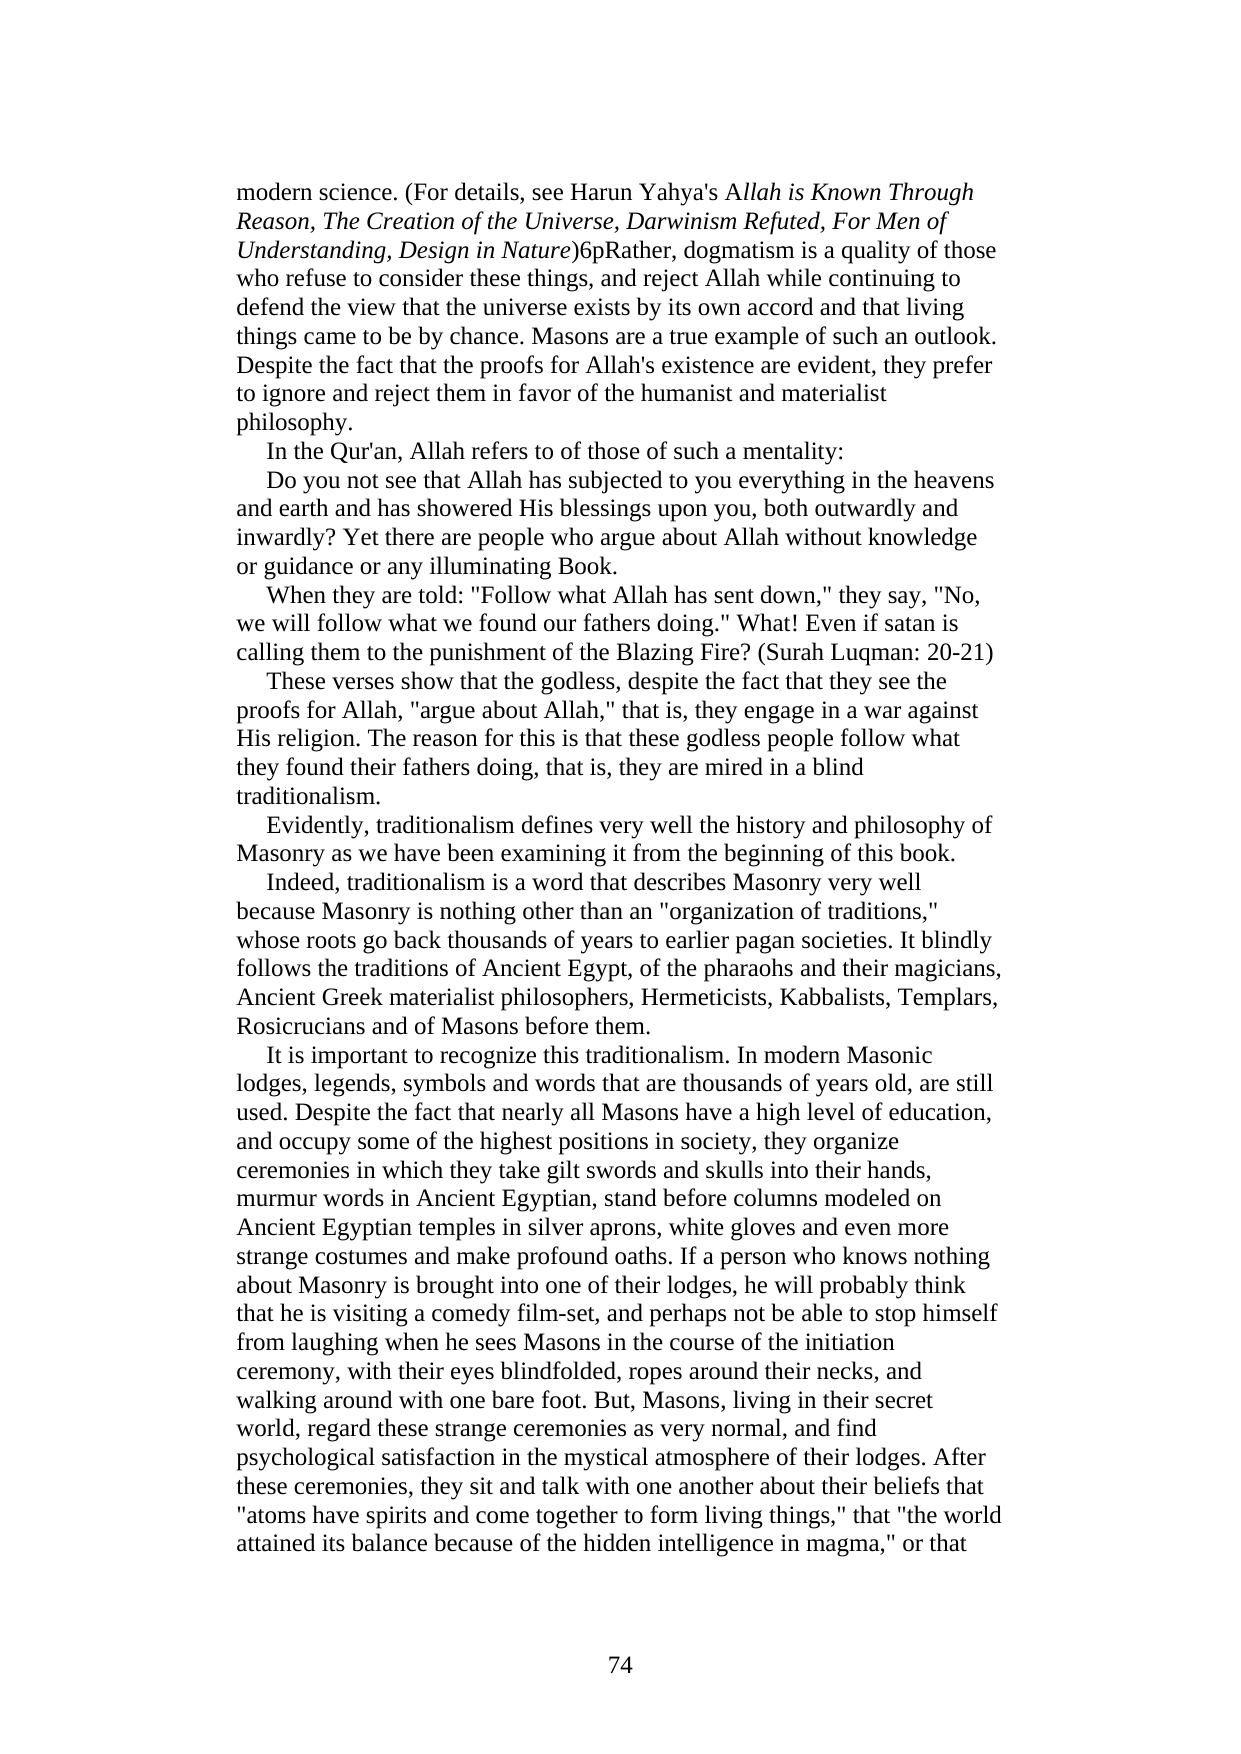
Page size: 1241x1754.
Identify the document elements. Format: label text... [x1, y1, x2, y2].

text Indeed, traditionalism is a word that describes Masonry very well because Masonry is nothing other than an "organization of traditions," whose roots go back thousands of years to earlier pagan societies. It blindly follows the traditions of Ancient Egypt, of the pharaohs and their magicians, Ancient Greek materialist philosophers, Hermeticists, Kabbalists, Templars, Rosicrucians and of Masons before them. [236, 867, 1004, 1040]
text When they are told: "Follow what Allah has sent down," they say, "No, we will follow what we found our fathers doing." What! Even if satan is calling them to the punishment of the Blazing Fire? (Surah Luqman: 20-21) [236, 580, 1004, 666]
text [236, 1040, 1004, 1557]
text Do you not see that Allah has subjected to you everything in the heavens and earth and has showered His blessings upon you, both outwardly and inwardly? Yet there are people who argue about Allah without knowledge or guidance or any illuminating Book. [236, 465, 1004, 580]
text Evidently, traditionalism defines very well the history and philosophy of Masonry as we have been examining it from the beginning of this book. [236, 810, 1004, 867]
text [236, 177, 1004, 436]
text In the Qur'an, Allah refers to of those of such a mentality: [236, 436, 1004, 465]
text These verses show that the godless, despite the fact that they see the proofs for Allah, "argue about Allah," that is, they engage in a war against His religion. The reason for this is that these godless people follow what they found their fathers doing, that is, they are mired in a blind traditionalism. [236, 666, 1004, 810]
